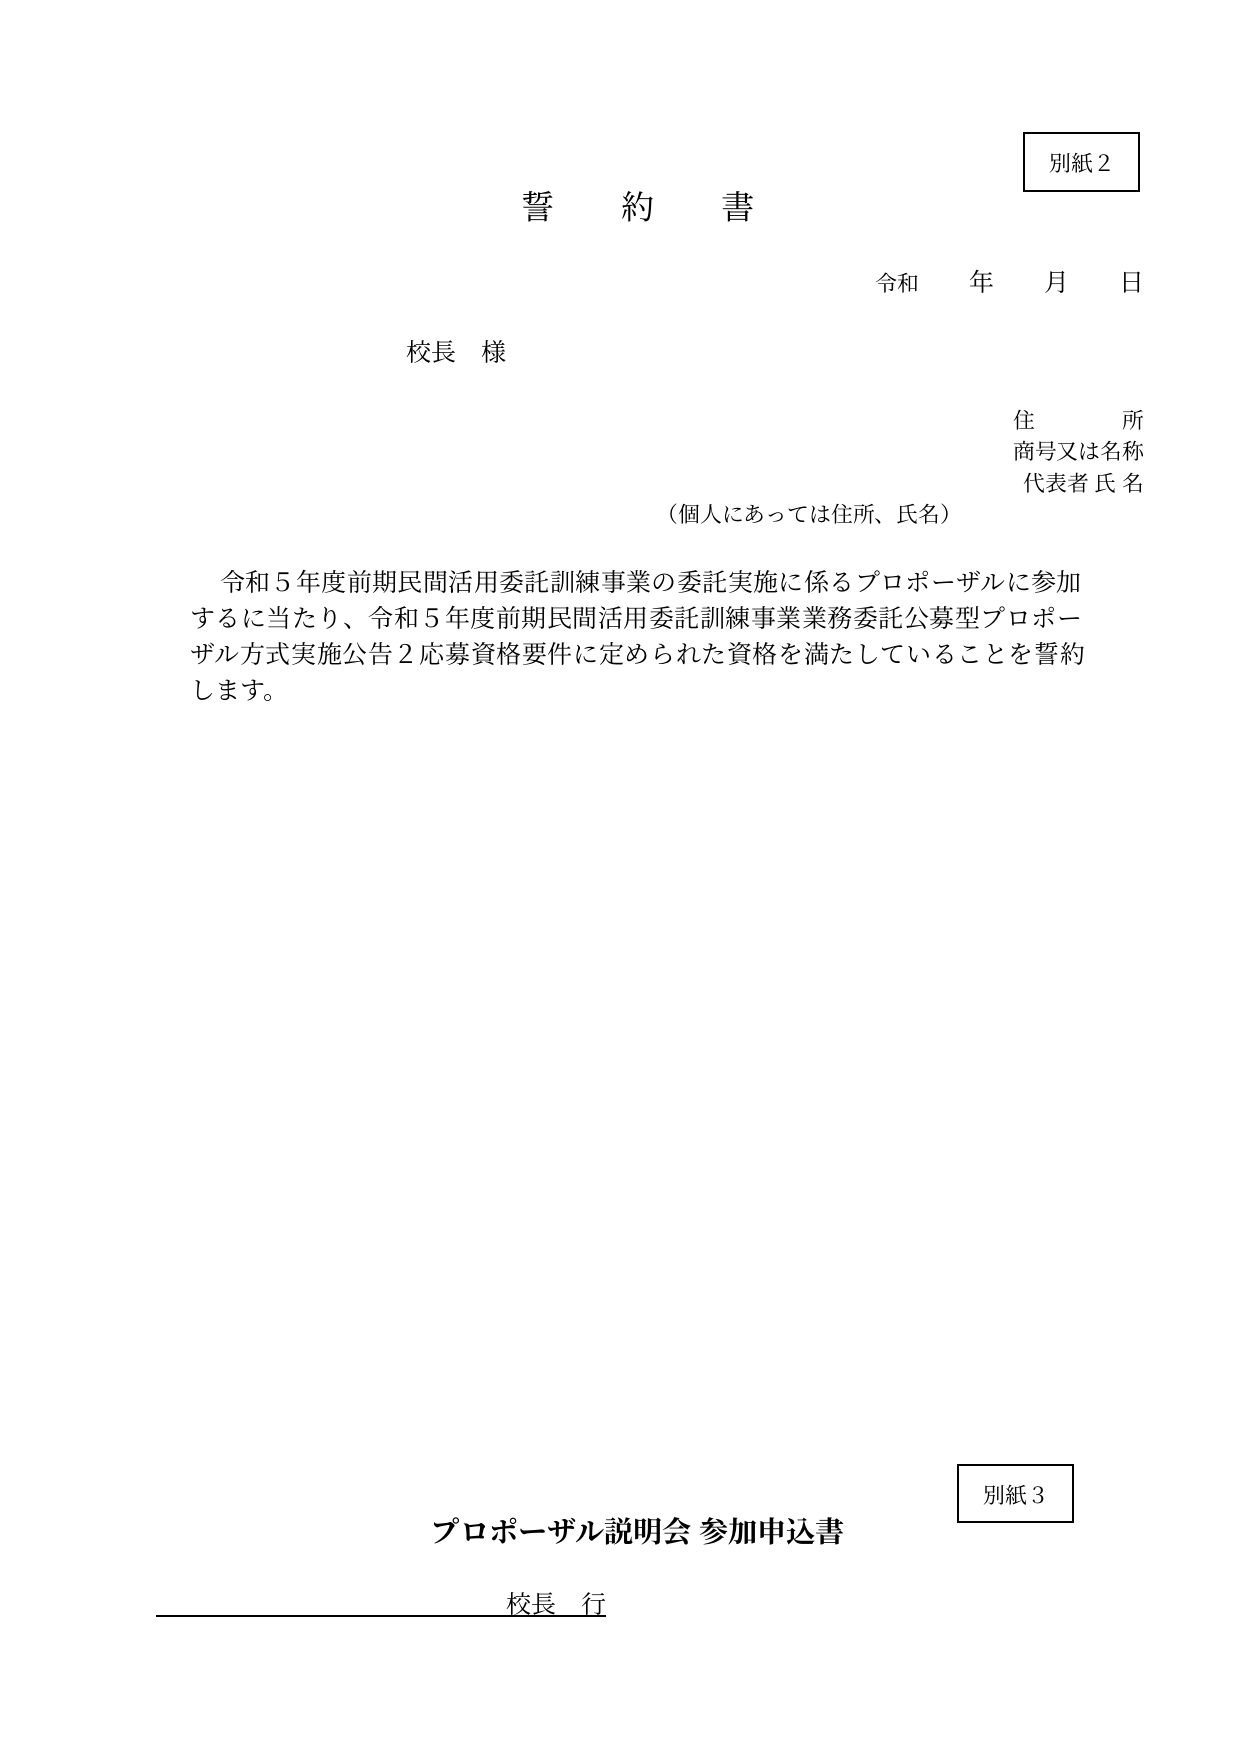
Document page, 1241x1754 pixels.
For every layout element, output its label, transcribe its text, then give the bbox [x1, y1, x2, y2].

text 校長 様 [131, 333, 1144, 369]
text 誓 約 書 [131, 181, 1144, 229]
text プロポーザル説明会 参加申込書 [131, 1509, 1144, 1551]
text 令和 年 月 日 [131, 263, 1144, 299]
text （個人にあっては住所、氏名） [131, 497, 1144, 529]
text 代表者 氏 名 [131, 466, 1144, 497]
text 令和５年度前期民間活用委託訓練事業の委託実施に係るプロポーザルに参加するに当たり、令和５年度前期民間活用委託訓練事業業務委託公募型プロポーザル方式実施公告２応募資格要件に定められた資格を満たしていることを誓約します。 [190, 563, 1085, 707]
text 校長 行 [131, 1584, 1144, 1621]
text 住 所 [131, 403, 1144, 434]
text 商号又は名称 [131, 434, 1144, 466]
